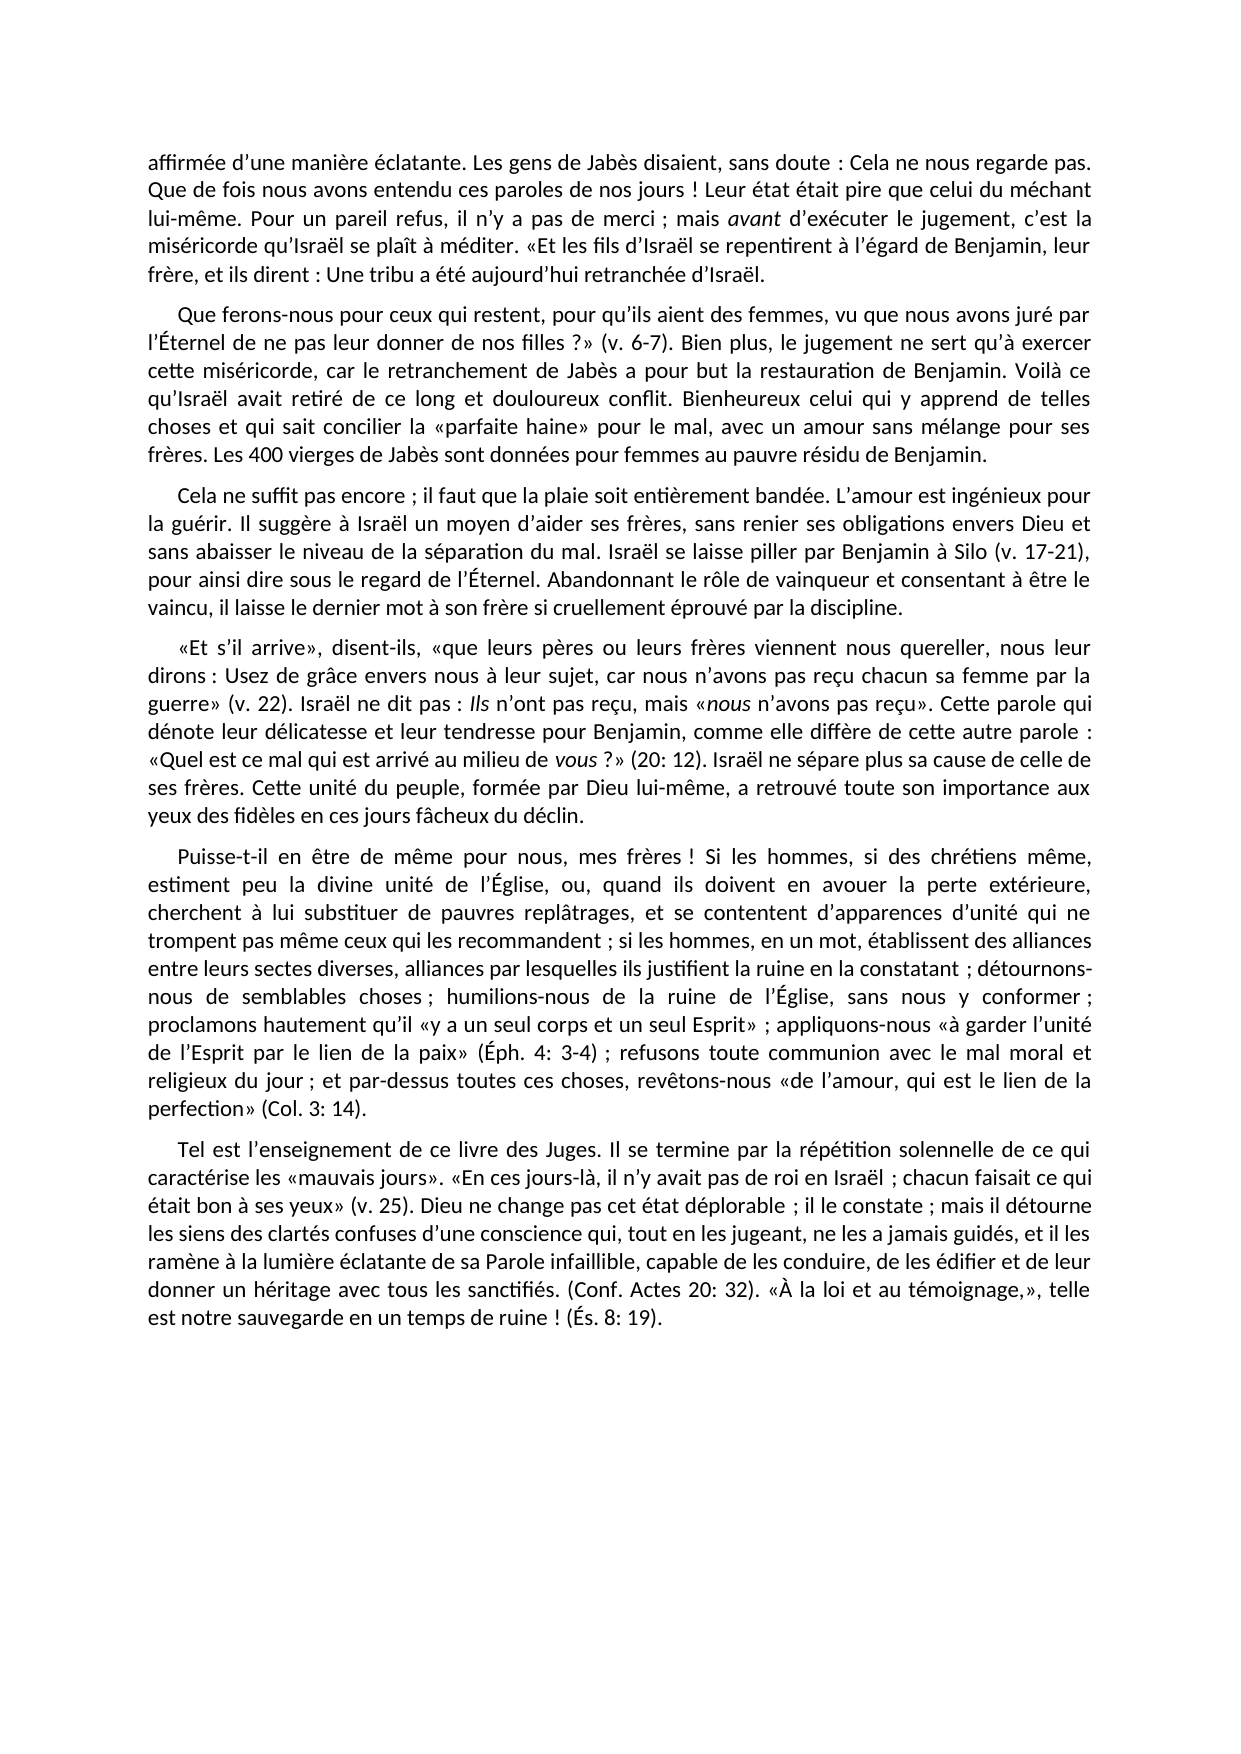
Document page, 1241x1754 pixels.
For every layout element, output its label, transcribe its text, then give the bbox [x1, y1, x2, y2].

text Puisse-t-il en être de même pour nous, mes frères ! Si les hommes, si des chrétiens même, estiment peu la divine unité de l’Église, ou, quand ils doivent en avouer la perte extérieure, cherchent à lui substituer de pauvres replâtrages, et se contentent d’apparences d’unité qui ne trompent pas même ceux qui les recommandent ; si les hommes, en un mot, établissent des alliances entre leurs sectes diverses, alliances par lesquelles ils justifient la ruine en la constatant ; détournons-nous de semblables choses ; humilions-nous de la ruine de l’Église, sans nous y conformer ; proclamons hautement qu’il «y a un seul corps et un seul Esprit» ; appliquons-nous «à garder l’unité de l’Esprit par le lien de la paix» (Éph. 4: 3-4) ; refusons toute communion avec le mal moral et religieux du jour ; et par-dessus toutes ces choses, revêtons-nous «de l’amour, qui est le lien de la perfection» (Col. 3: 14). [148, 842, 1093, 1122]
text Cela ne suffit pas encore ; il faut que la plaie soit entièrement bandée. L’amour est ingénieux pour la guérir. Il suggère à Israël un moyen d’aider ses frères, sans renier ses obligations envers Dieu et sans abaisser le niveau de la séparation du mal. Israël se laisse piller par Benjamin à Silo (v. 17-21), pour ainsi dire sous le regard de l’Éternel. Abandonnant le rôle de vainqueur et consentant à être le vaincu, il laisse le dernier mot à son frère si cruellement éprouvé par la discipline. [148, 481, 1093, 621]
text «Et s’il arrive», disent-ils, «que leurs pères ou leurs frères viennent nous quereller, nous leur dirons : Usez de grâce envers nous à leur sujet, car nous n’avons pas reçu chacun sa femme par la guerre» (v. 22). Israël ne dit pas : Ils n’ont pas reçu, mais «nous n’avons pas reçu». Cette parole qui dénote leur délicatesse et leur tendresse pour Benjamin, comme elle diffère de cette autre parole : «Quel est ce mal qui est arrivé au milieu de vous ?» (20: 12). Israël ne sépare plus sa cause de celle de ses frères. Cette unité du peuple, formée par Dieu lui-même, a retrouvé toute son importance aux yeux des fidèles en ces jours fâcheux du déclin. [148, 633, 1093, 829]
text Tel est l’enseignement de ce livre des Juges. Il se termine par la répétition solennelle de ce qui caractérise les «mauvais jours». «En ces jours-là, il n’y avait pas de roi en Israël ; chacun faisait ce qui était bon à ses yeux» (v. 25). Dieu ne change pas cet état déplorable ; il le constate ; mais il détourne les siens des clartés confuses d’une conscience qui, tout en les jugeant, ne les a jamais guidés, et il les ramène à la lumière éclatante de sa Parole infaillible, capable de les conduire, de les édifier et de leur donner un héritage avec tous les sanctifiés. (Conf. Actes 20: 32). «À la loi et au témoignage,», telle est notre sauvegarde en un temps de ruine ! (És. 8: 19). [148, 1135, 1093, 1331]
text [148, 148, 1093, 288]
text Que ferons-nous pour ceux qui restent, pour qu’ils aient des femmes, vu que nous avons juré par l’Éternel de ne pas leur donner de nos filles ?» (v. 6-7). Bien plus, le jugement ne sert qu’à exercer cette miséricorde, car le retranchement de Jabès a pour but la restauration de Benjamin. Voilà ce qu’Israël avait retiré de ce long et douloureux conflit. Bienheureux celui qui y apprend de telles choses et qui sait concilier la «parfaite haine» pour le mal, avec un amour sans mélange pour ses frères. Les 400 vierges de Jabès sont données pour femmes au pauvre résidu de Benjamin. [148, 300, 1093, 468]
